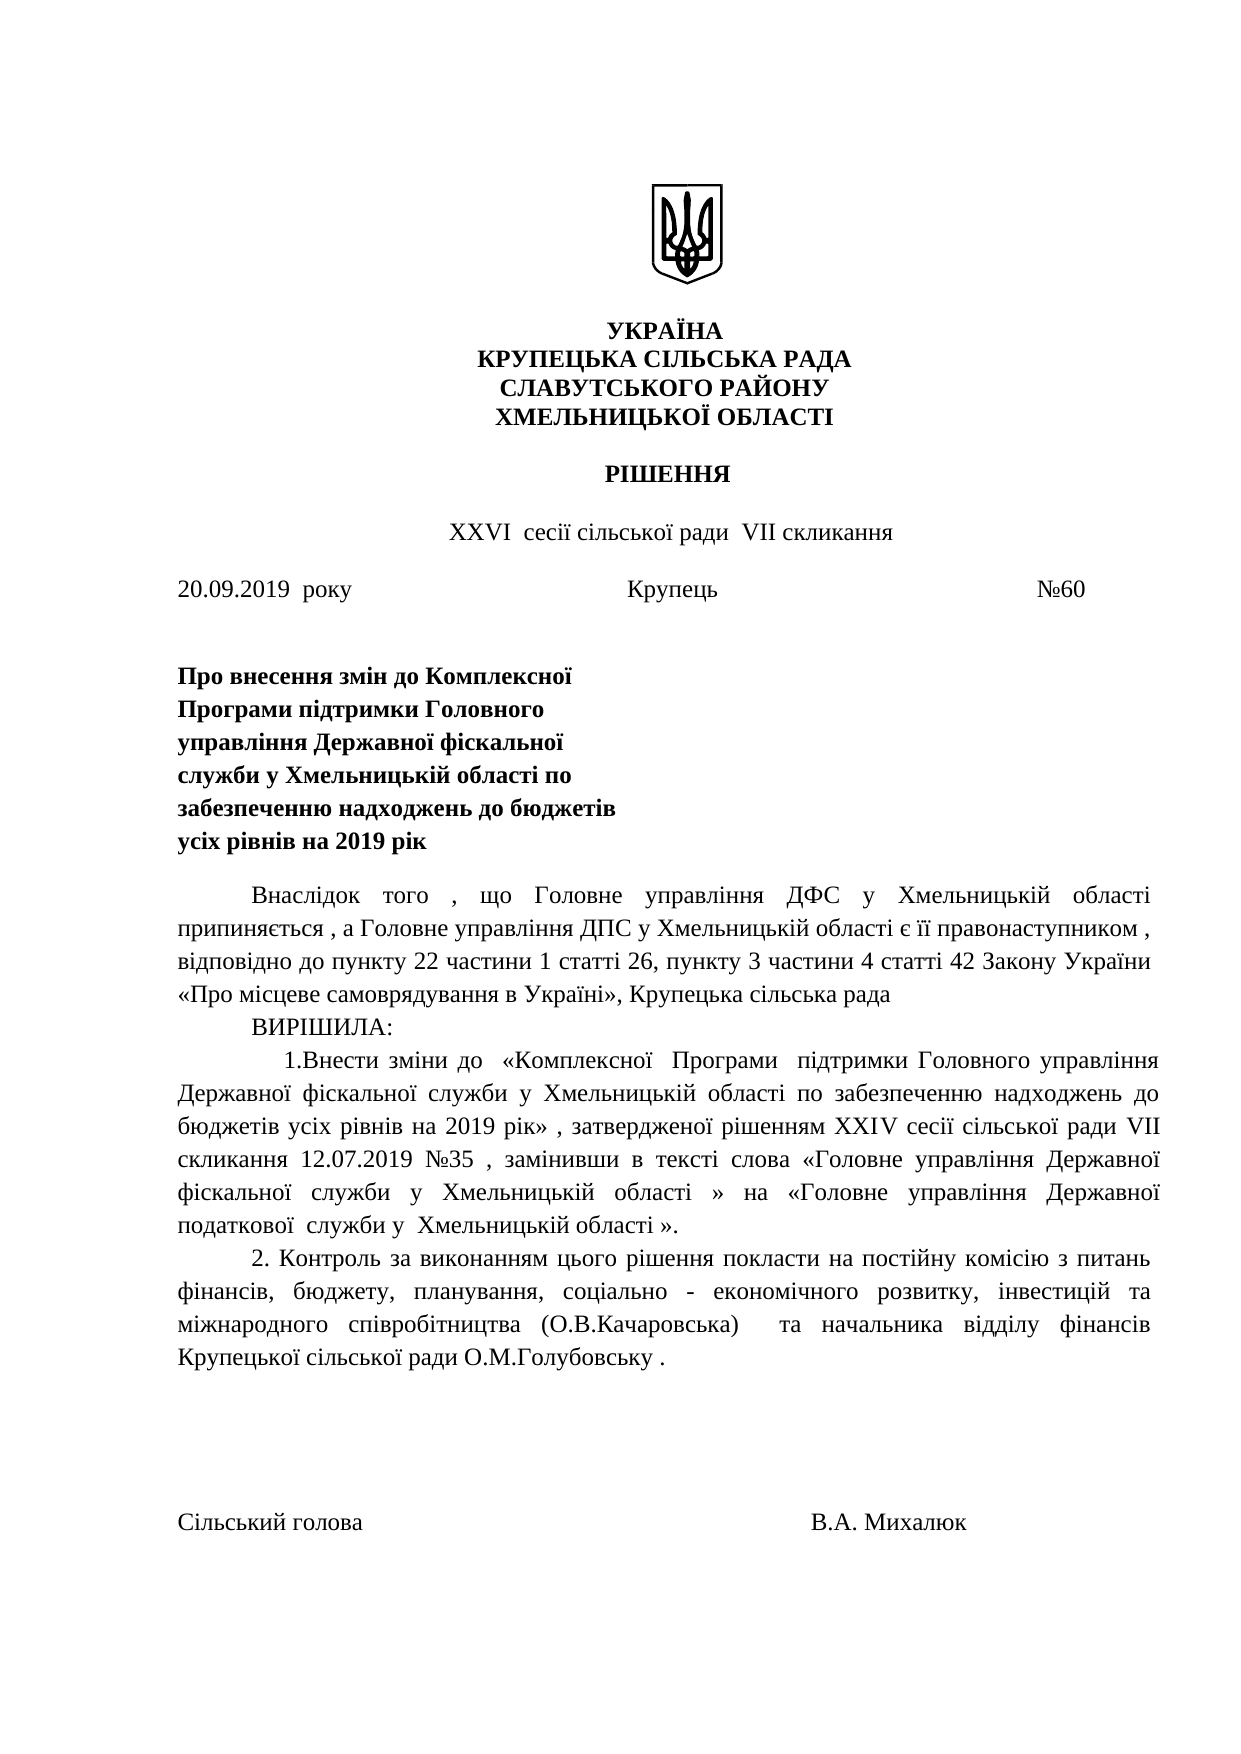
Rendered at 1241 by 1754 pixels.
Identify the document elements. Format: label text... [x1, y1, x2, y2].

text 2. Контроль за виконанням цього рішення покласти на постійну комісію з питань фінансів, бюджету, планування, соціально - економічного розвитку, інвестицій та міжнародного співробітництва (О.В.Качаровська) та начальника відділу фінансів Крупецької сільської ради О.М.Голубовську . [177, 1243, 1152, 1371]
text 1.Внести зміни до «Комплексної Програми підтримки Головного управління Державної фіскальної служби у Хмельницькій області по забезпеченню надходжень до бюджетів усіх рівнів на 2019 рік» , затвердженої рішенням ХХІV сесії сільської ради VІІ скликання 12.07.2019 №35 , замінивши в тексті слова «Головне управління Державної фіскальної служби у Хмельницькій області » на «Головне управління Державної податкової служби у Хмельницькій області ». [177, 1045, 1161, 1239]
text Про внесення змін до Комплексної Програми підтримки Головного управління Державної фіскальної служби у Хмельницькій області по забезпеченню надходжень до бюджетів усіх рівнів на 2019 рік [177, 661, 620, 854]
text Внаслідок того , що Головне управління ДФС у Хмельницькій області припиняється , а Головне управління ДПС у Хмельницькій області є її правонаступником , відповідно до пункту 22 частини 1 статті 26, пункту 3 частини 4 статті 42 Закону України «Про місцеве самоврядування в Україні», Крупецька сільська рада [177, 880, 1152, 1007]
text Сільський голова В.А. Михалюк [177, 1507, 1152, 1536]
text УКРАЇНА [177, 316, 1152, 344]
text СЛАВУТСЬКОГО РАЙОНУ [177, 373, 1152, 402]
text ХМЕЛЬНИЦЬКОЇ ОБЛАСТІ [177, 402, 1152, 431]
text КРУПЕЦЬКА СІЛЬСЬКА РАДА [177, 344, 1152, 373]
text 20.09.2019 року Крупець №60 [177, 574, 1152, 603]
text ВИРІШИЛА: [177, 1012, 1152, 1041]
text РІШЕННЯ [177, 459, 1152, 488]
text ХХVІ сесії сільської ради VІІ скликання [177, 517, 1152, 546]
